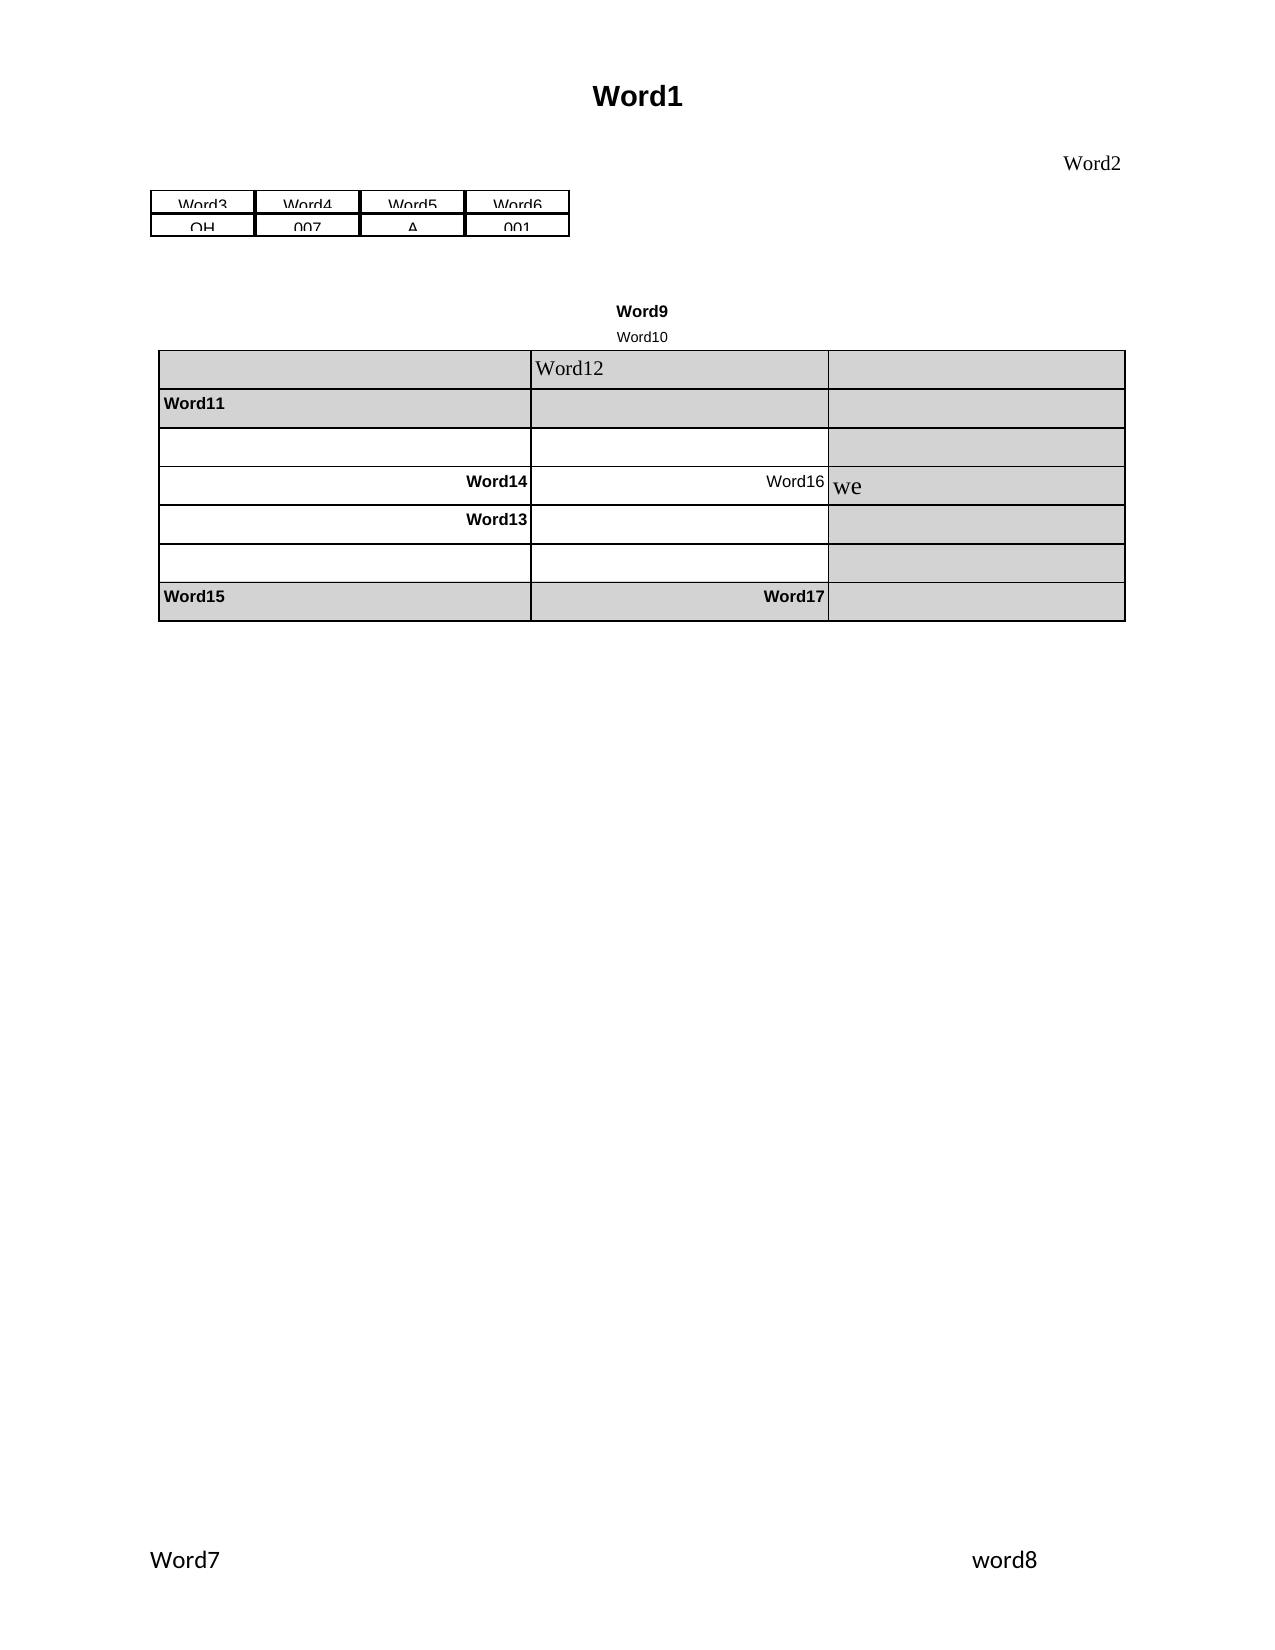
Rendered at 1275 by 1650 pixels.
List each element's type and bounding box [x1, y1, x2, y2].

table_header [160, 506, 530, 543]
table_header [532, 506, 828, 543]
table_header [160, 429, 530, 466]
table_header [532, 429, 828, 466]
table_header [532, 467, 828, 504]
table_header [160, 545, 530, 581]
table_header [532, 545, 828, 581]
table_header [160, 467, 530, 504]
table_header [159, 298, 1125, 350]
